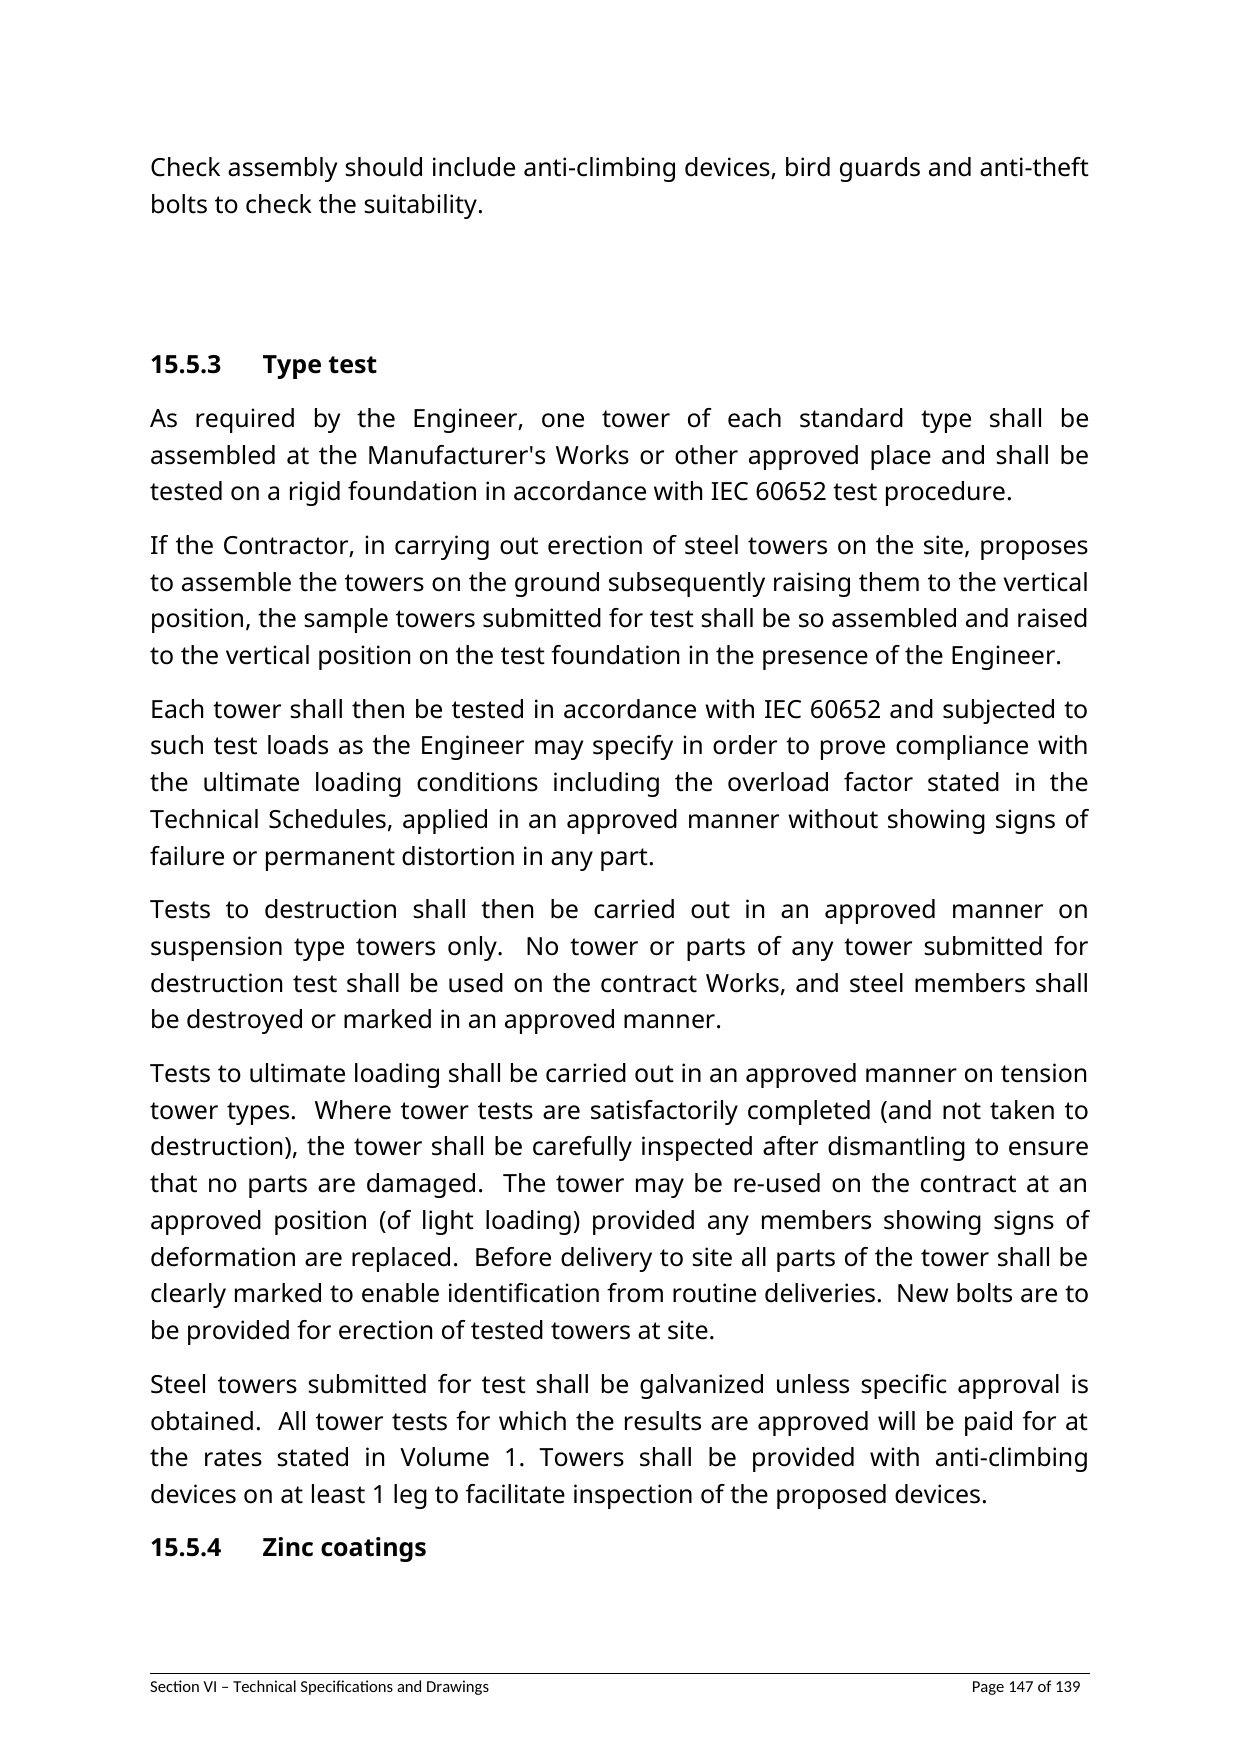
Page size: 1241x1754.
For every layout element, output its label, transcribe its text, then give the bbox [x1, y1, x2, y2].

subtitle Zinc coatings [150, 1530, 1090, 1564]
text Check assembly should include anti-climbing devices, bird guards and anti-theft bolts to check the suitability. [150, 150, 1090, 221]
text If the Contractor, in carrying out erection of steel towers on the site, proposes to assemble the towers on the ground subsequently raising them to the vertical position, the sample towers submitted for test shall be so assembled and raised to the vertical position on the test foundation in the presence of the Engineer. [150, 527, 1090, 672]
text Tests to ultimate loading shall be carried out in an approved manner on tension tower types. Where tower tests are satisfactorily completed (and not taken to destruction), the tower shall be carefully inspected after dismantling to ensure that no parts are damaged. The tower may be re-used on the contract at an approved position (of light loading) provided any members showing signs of deformation are replaced. Before delivery to site all parts of the tower shall be clearly marked to enable identification from routine deliveries. New bolts are to be provided for erection of tested towers at site. [150, 1056, 1090, 1347]
subtitle Type test [150, 347, 1090, 381]
text Each tower shall then be tested in accordance with IEC 60652 and subjected to such test loads as the Engineer may specify in order to prove compliance with the ultimate loading conditions including the overload factor stated in the Technical Schedules, applied in an approved manner without showing signs of failure or permanent distortion in any part. [150, 691, 1090, 872]
text As required by the Engineer, one tower of each standard type shall be assembled at the Manufacturer's Works or other approved place and shall be tested on a rigid foundation in accordance with IEC 60652 test procedure. [150, 401, 1090, 508]
text Steel towers submitted for test shall be galvanized unless specific approval is obtained. All tower tests for which the results are approved will be paid for at the rates stated in Volume 1. Towers shall be provided with anti-climbing devices on at least 1 leg to facilitate inspection of the proposed devices. [150, 1366, 1090, 1511]
text Tests to destruction shall then be carried out in an approved manner on suspension type towers only. No tower or parts of any tower submitted for destruction test shall be used on the contract Works, and steel members shall be destroyed or marked in an approved manner. [150, 892, 1090, 1036]
